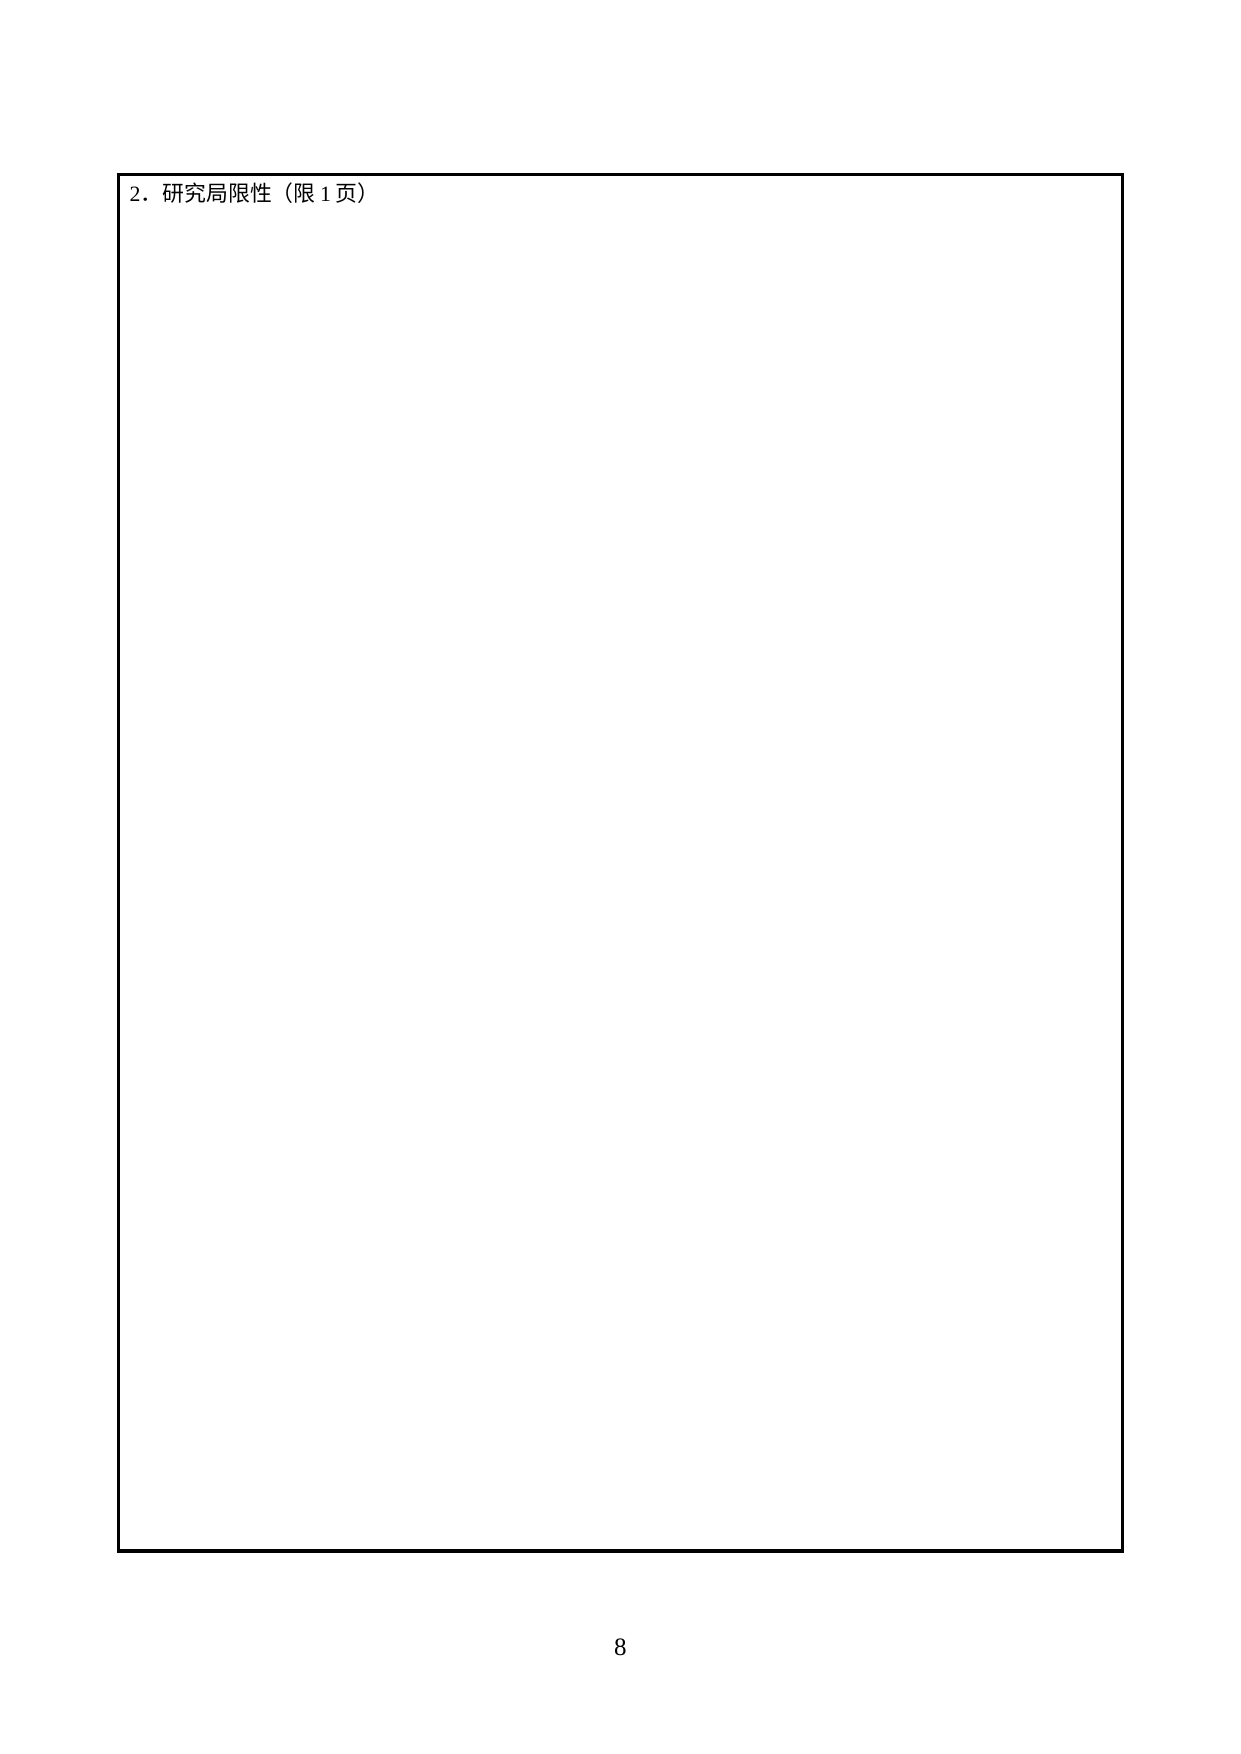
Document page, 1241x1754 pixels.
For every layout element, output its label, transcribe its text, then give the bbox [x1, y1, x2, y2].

table_header 2．研究局限性（限1页） [120, 176, 1121, 1549]
